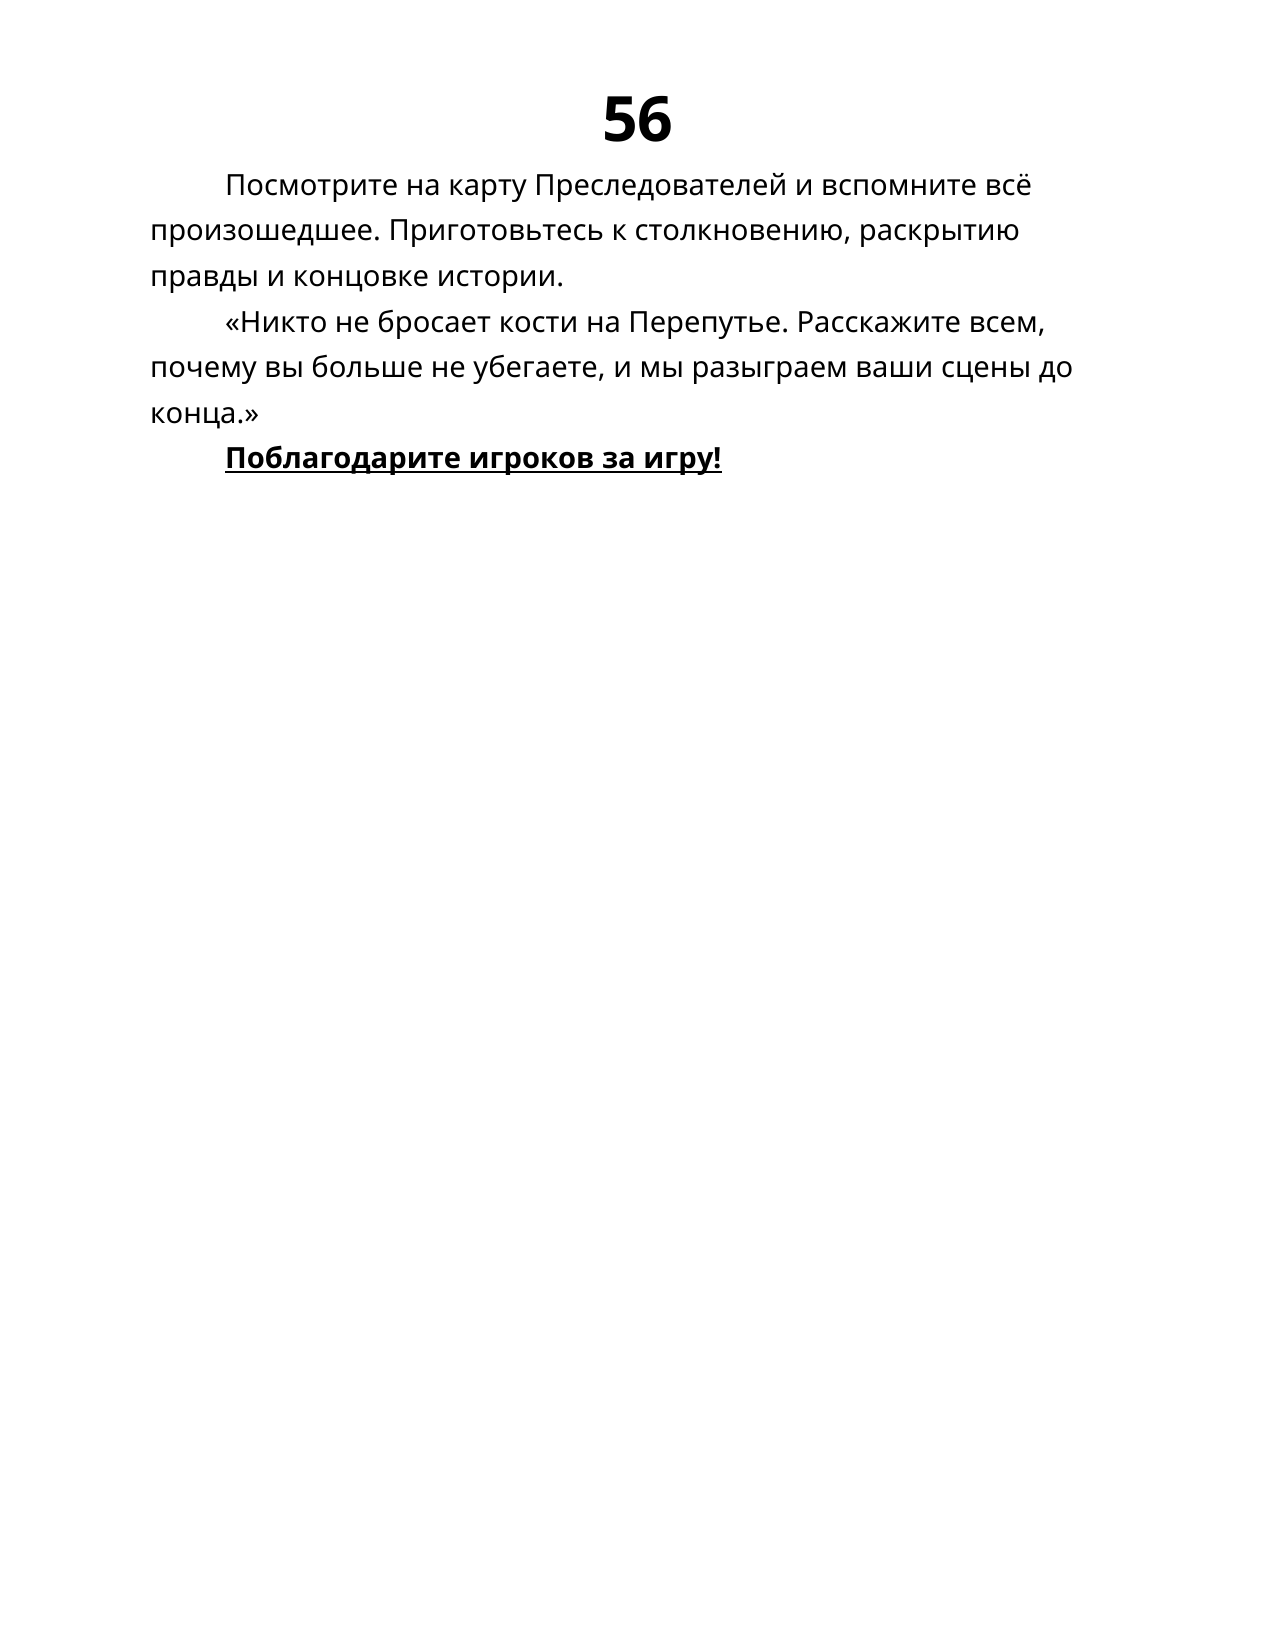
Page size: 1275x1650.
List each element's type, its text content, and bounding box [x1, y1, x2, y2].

text «Никто не бросает кости на Перепутье. Расскажите всем, почему вы больше не убегаете, и мы разыграем ваши сцены до конца.» [150, 301, 1125, 432]
text Посмотрите на карту Преследователей и вспомните всё произошедшее. Приготовьтесь к столкновению, раскрытию правды и концовке истории. [150, 164, 1125, 295]
text Поблагодарите игроков за игру! [150, 438, 1125, 477]
